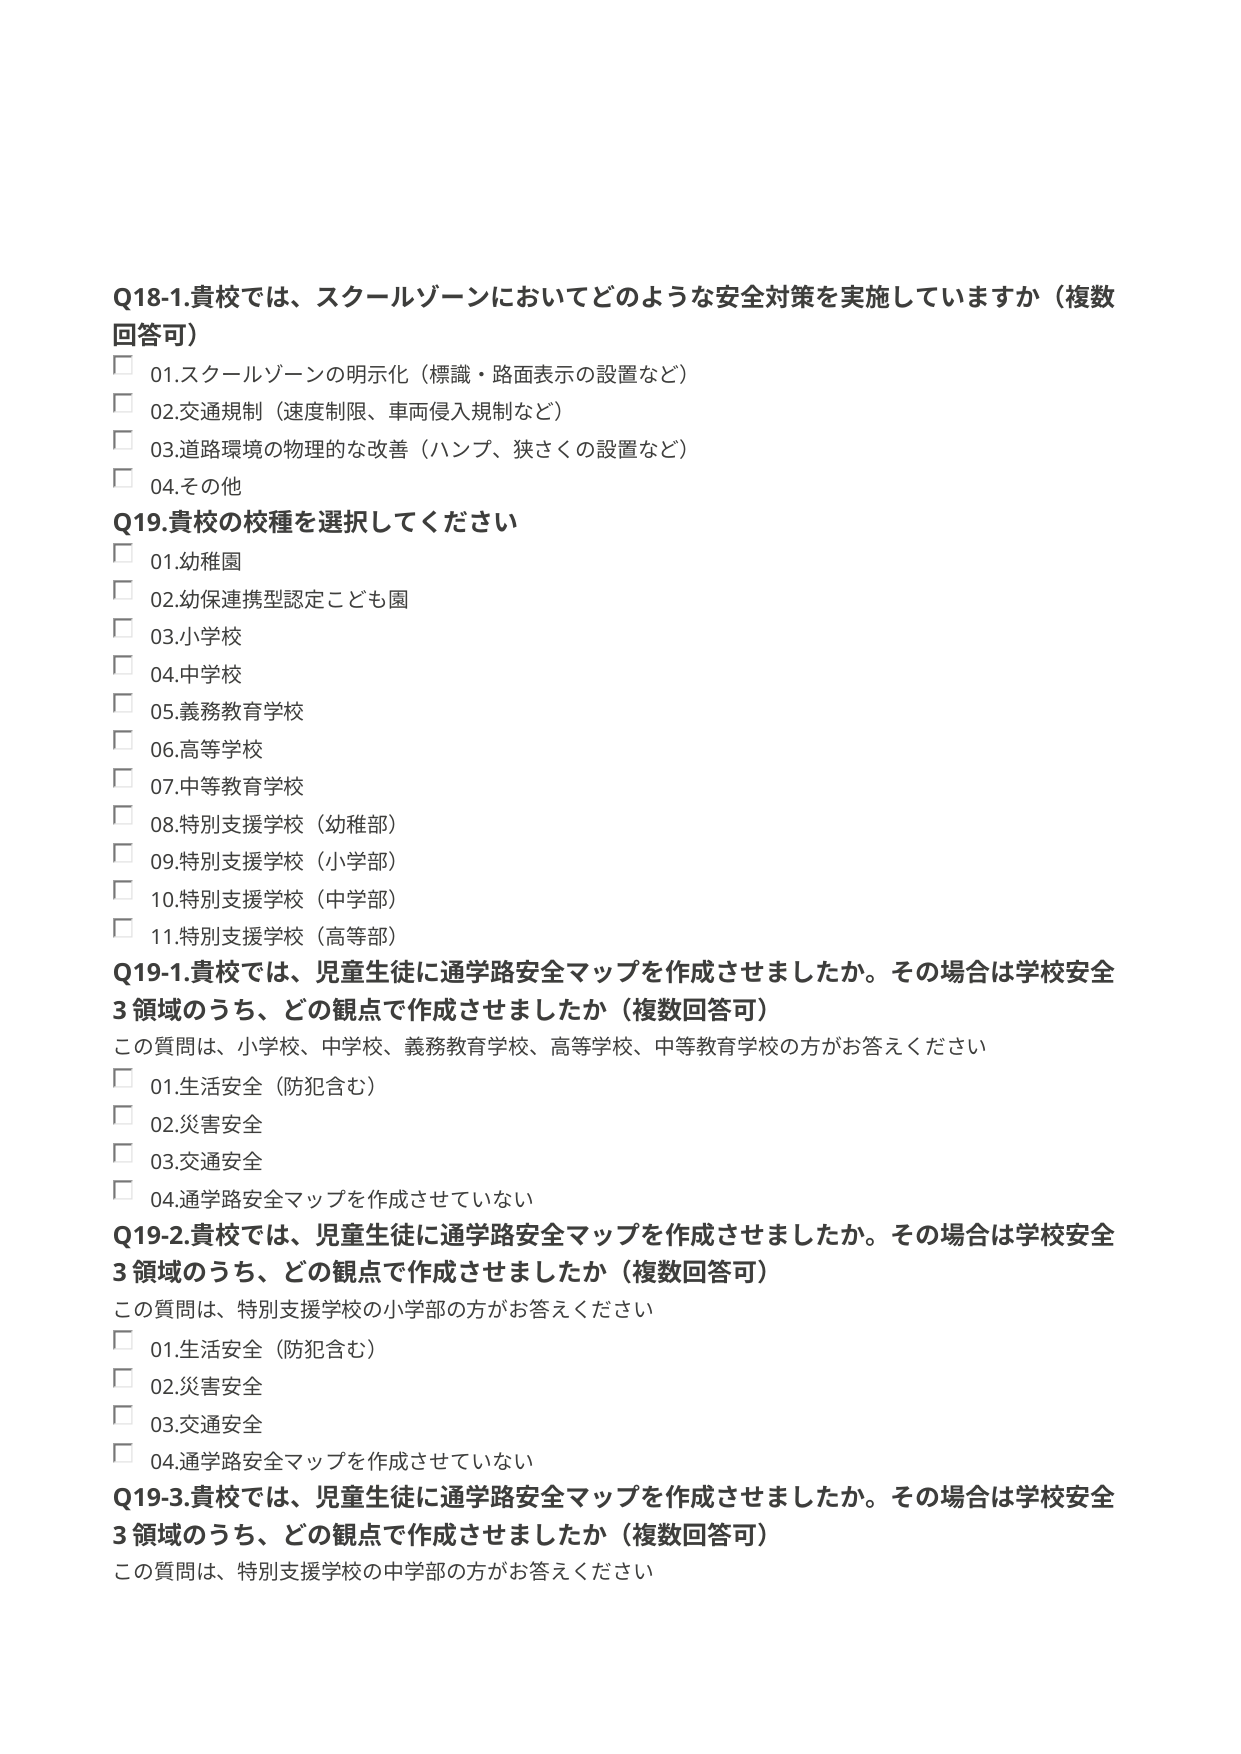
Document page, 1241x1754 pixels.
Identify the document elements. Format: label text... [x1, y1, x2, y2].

text この質問は、特別支援学校の中学部の方がお答えください [112, 1552, 1128, 1589]
text 11.特別支援学校（高等部） [112, 914, 1128, 952]
text 10.特別支援学校（中学部） [112, 877, 1128, 914]
text 08.特別支援学校（幼稚部） [112, 802, 1128, 839]
text 04.通学路安全マップを作成させていない [112, 1439, 1128, 1477]
text Q18-1.貴校では、スクールゾーンにおいてどのような安全対策を実施していますか（複数回答可） [112, 277, 1128, 352]
text 03.交通安全 [112, 1139, 1128, 1177]
text 02.交通規制（速度制限、車両侵入規制など） [112, 389, 1128, 427]
text この質問は、特別支援学校の小学部の方がお答えください [112, 1289, 1128, 1327]
text 01.生活安全（防犯含む） [112, 1064, 1128, 1102]
text 01.スクールゾーンの明示化（標識・路面表示の設置など） [112, 352, 1128, 389]
text 01.幼稚園 [112, 539, 1128, 577]
text この質問は、小学校、中学校、義務教育学校、高等学校、中等教育学校の方がお答えください [112, 1027, 1128, 1064]
text 04.その他 [112, 464, 1128, 502]
text Q19-3.貴校では、児童生徒に通学路安全マップを作成させましたか。その場合は学校安全3領域のうち、どの観点で作成させましたか（複数回答可） [112, 1477, 1128, 1552]
text 04.中学校 [112, 652, 1128, 689]
text 03.小学校 [112, 614, 1128, 652]
text Q19-2.貴校では、児童生徒に通学路安全マップを作成させましたか。その場合は学校安全3領域のうち、どの観点で作成させましたか（複数回答可） [112, 1214, 1128, 1289]
text 03.交通安全 [112, 1402, 1128, 1439]
text Q19.貴校の校種を選択してください [112, 502, 1128, 539]
text 03.道路環境の物理的な改善（ハンプ、狭さくの設置など） [112, 427, 1128, 464]
text 06.高等学校 [112, 727, 1128, 764]
text 02.幼保連携型認定こども園 [112, 577, 1128, 614]
text 04.通学路安全マップを作成させていない [112, 1177, 1128, 1214]
text 01.生活安全（防犯含む） [112, 1327, 1128, 1364]
text 02.災害安全 [112, 1102, 1128, 1139]
text 02.災害安全 [112, 1364, 1128, 1402]
text Q19-1.貴校では、児童生徒に通学路安全マップを作成させましたか。その場合は学校安全3領域のうち、どの観点で作成させましたか（複数回答可） [112, 952, 1128, 1027]
text 07.中等教育学校 [112, 764, 1128, 802]
text 09.特別支援学校（小学部） [112, 839, 1128, 877]
text 05.義務教育学校 [112, 689, 1128, 727]
